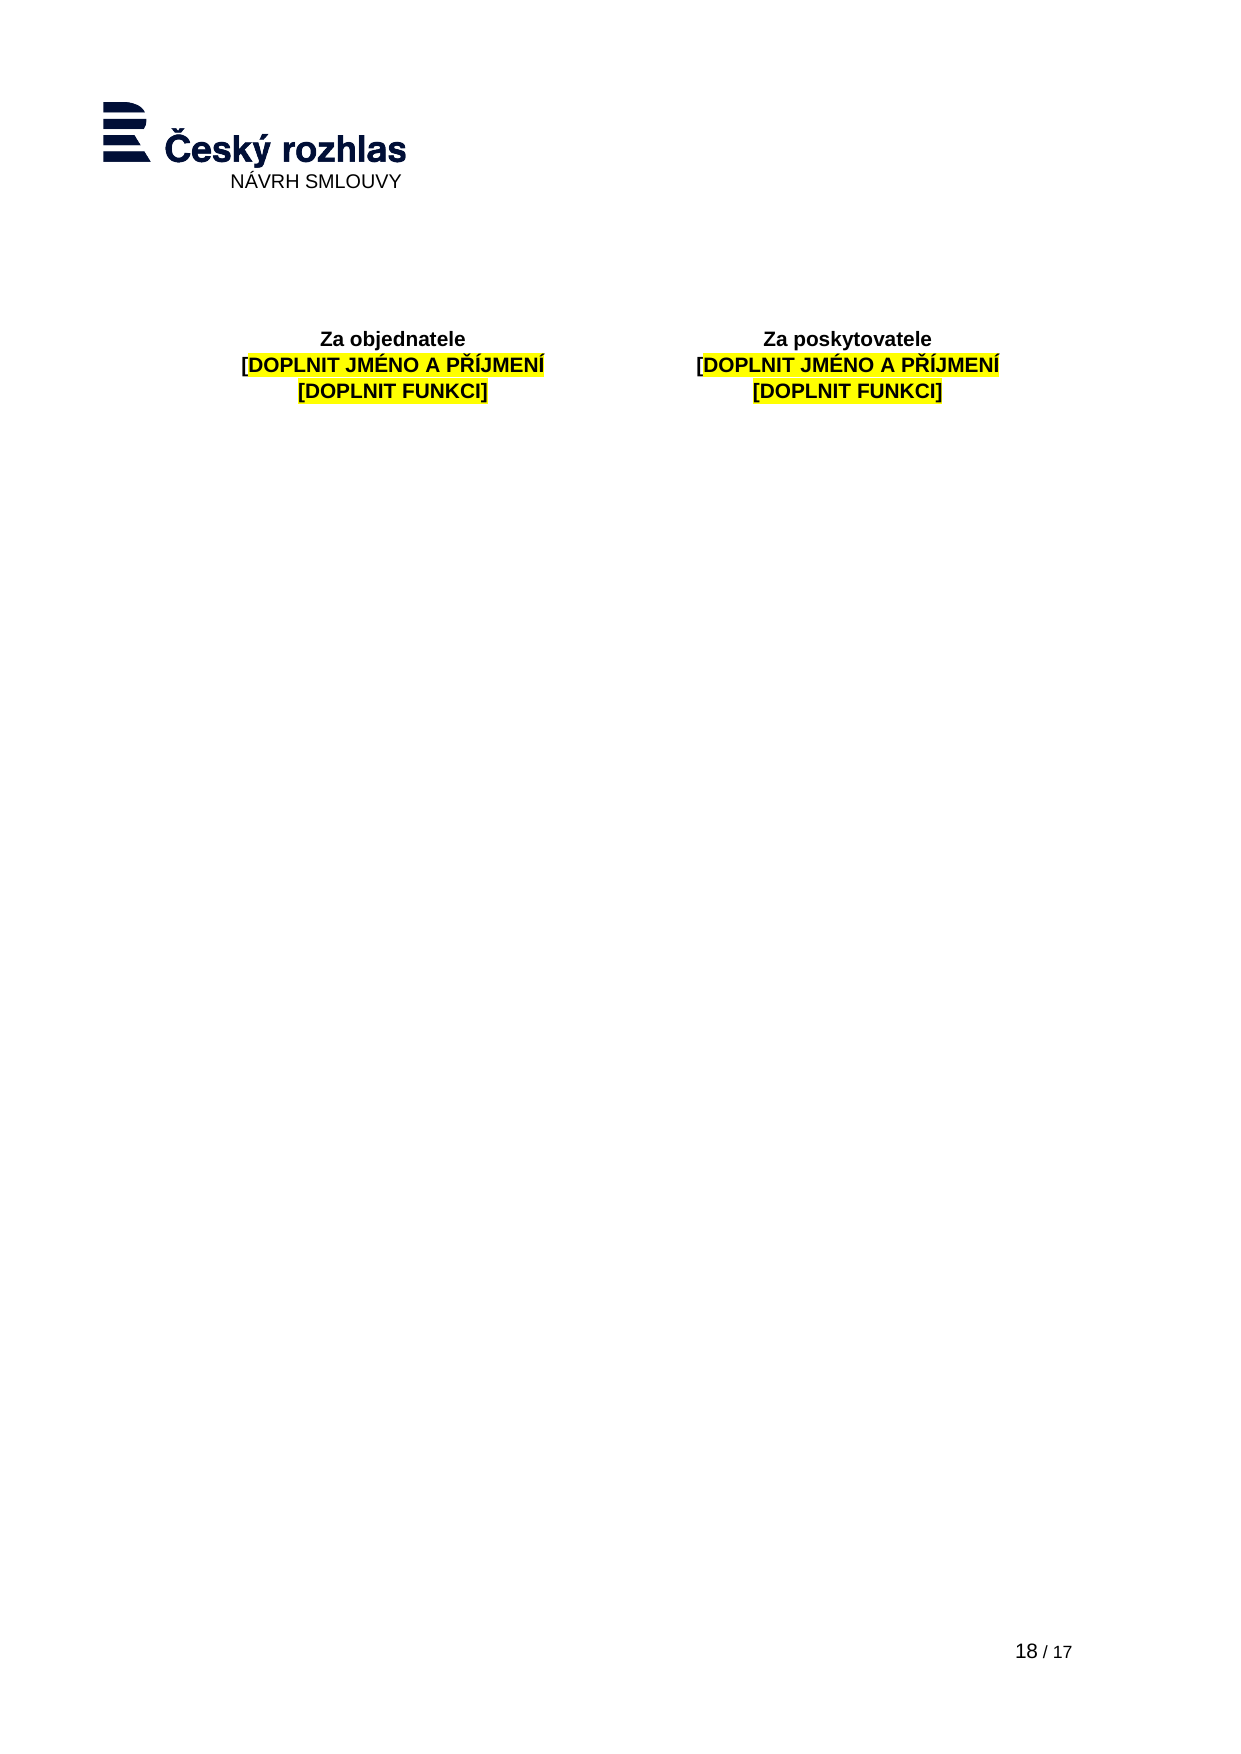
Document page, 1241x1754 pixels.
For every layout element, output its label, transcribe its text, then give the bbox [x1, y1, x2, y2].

table_cell Za poskytovatele [DOPLNIT JMÉNO A PŘÍJMENÍ [DOPLNIT FUNKCI] [620, 248, 1075, 430]
table_cell Za objednatele [DOPLNIT JMÉNO A PŘÍJMENÍ [DOPLNIT FUNKCI] [165, 248, 620, 430]
picture [103, 102, 406, 168]
